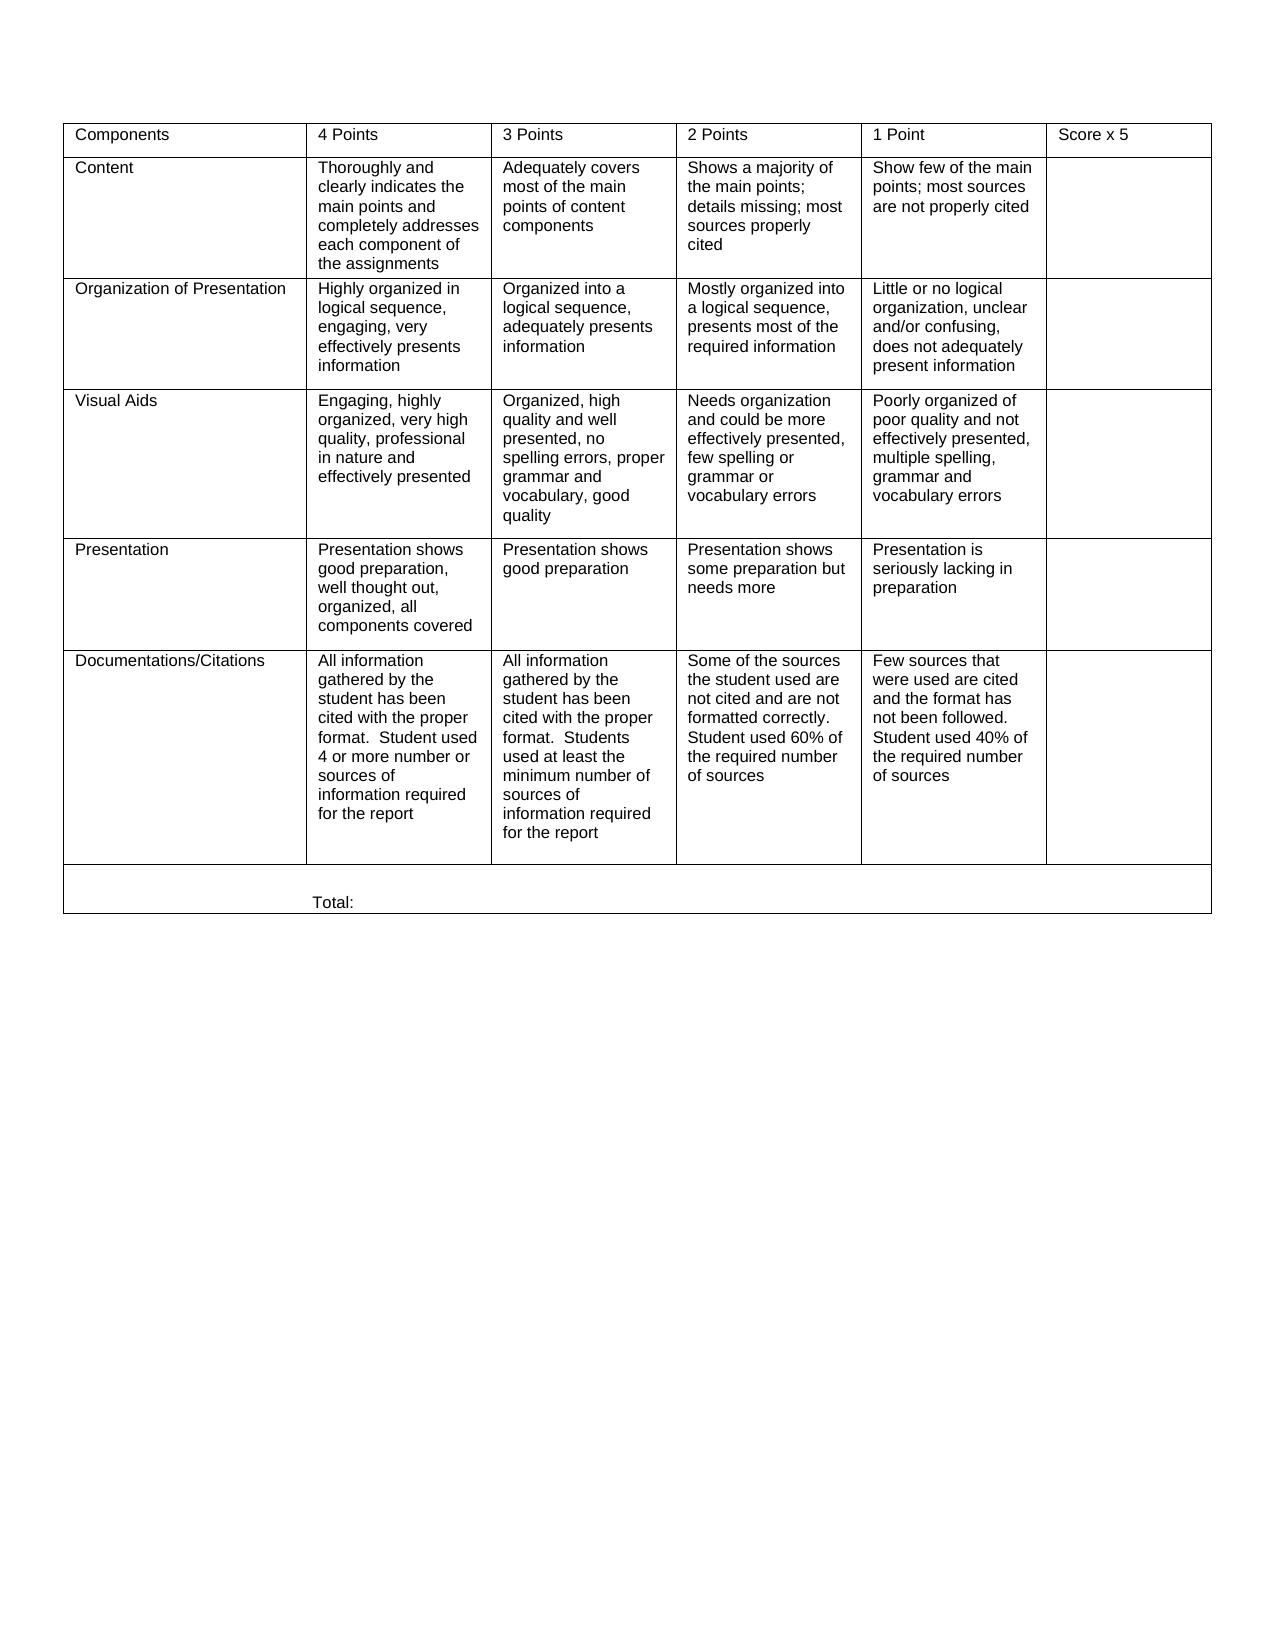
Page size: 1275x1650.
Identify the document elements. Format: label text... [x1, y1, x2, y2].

table_cell [1047, 539, 1211, 650]
table_cell All information gathered by the student has been cited with the proper format. Students used at least the minimum number of sources of information required for the report [492, 651, 676, 864]
table_cell Presentation shows good preparation, well thought out, organized, all components covered [307, 539, 491, 650]
table_cell Presentation shows good preparation [492, 539, 676, 650]
table_header 1 Point [862, 124, 1046, 157]
table_cell Organization of Presentation [64, 279, 306, 389]
table_header 3 Points [492, 124, 676, 157]
table_cell Organized into a logical sequence, adequately presents information [492, 279, 676, 389]
table_cell Presentation shows some preparation but needs more [677, 539, 861, 650]
table_cell Thoroughly and clearly indicates the main points and completely addresses each component of the assignments [307, 158, 491, 278]
table_header Components [64, 124, 306, 157]
table_cell [1047, 651, 1211, 864]
table_cell [1047, 390, 1211, 538]
table_cell Little or no logical organization, unclear and/or confusing, does not adequately present information [862, 279, 1046, 389]
table_cell Some of the sources the student used are not cited and are not formatted correctly. Student used 60% of the required number of sources [677, 651, 861, 864]
table_cell [1047, 158, 1211, 278]
table_cell Visual Aids [64, 390, 306, 538]
table_cell Adequately covers most of the main points of content components [492, 158, 676, 278]
table_cell All information gathered by the student has been cited with the proper format. Student used 4 or more number or sources of information required for the report [307, 651, 491, 864]
table_cell Needs organization and could be more effectively presented, few spelling or grammar or vocabulary errors [677, 390, 861, 538]
table_header 2 Points [677, 124, 861, 157]
table_cell Shows a majority of the main points; details missing; most sources properly cited [677, 158, 861, 278]
table_cell Poorly organized of poor quality and not effectively presented, multiple spelling, grammar and vocabulary errors [862, 390, 1046, 538]
table_cell Show few of the main points; most sources are not properly cited [862, 158, 1046, 278]
table_cell [1047, 279, 1211, 389]
table_cell Engaging, highly organized, very high quality, professional in nature and effectively presented [307, 390, 491, 538]
table_cell Few sources that were used are cited and the format has not been followed. Student used 40% of the required number of sources [862, 651, 1046, 864]
table_cell Organized, high quality and well presented, no spelling errors, proper grammar and vocabulary, good quality [492, 390, 676, 538]
table_cell Content [64, 158, 306, 278]
table_cell Presentation is seriously lacking in preparation [862, 539, 1046, 650]
table_cell Total: [64, 865, 1211, 912]
table_cell Documentations/Citations [64, 651, 306, 864]
table_header Score x 5 [1047, 124, 1211, 157]
table_header 4 Points [307, 124, 491, 157]
table_cell Highly organized in logical sequence, engaging, very effectively presents information [307, 279, 491, 389]
table_cell Mostly organized into a logical sequence, presents most of the required information [677, 279, 861, 389]
table_cell Presentation [64, 539, 306, 650]
